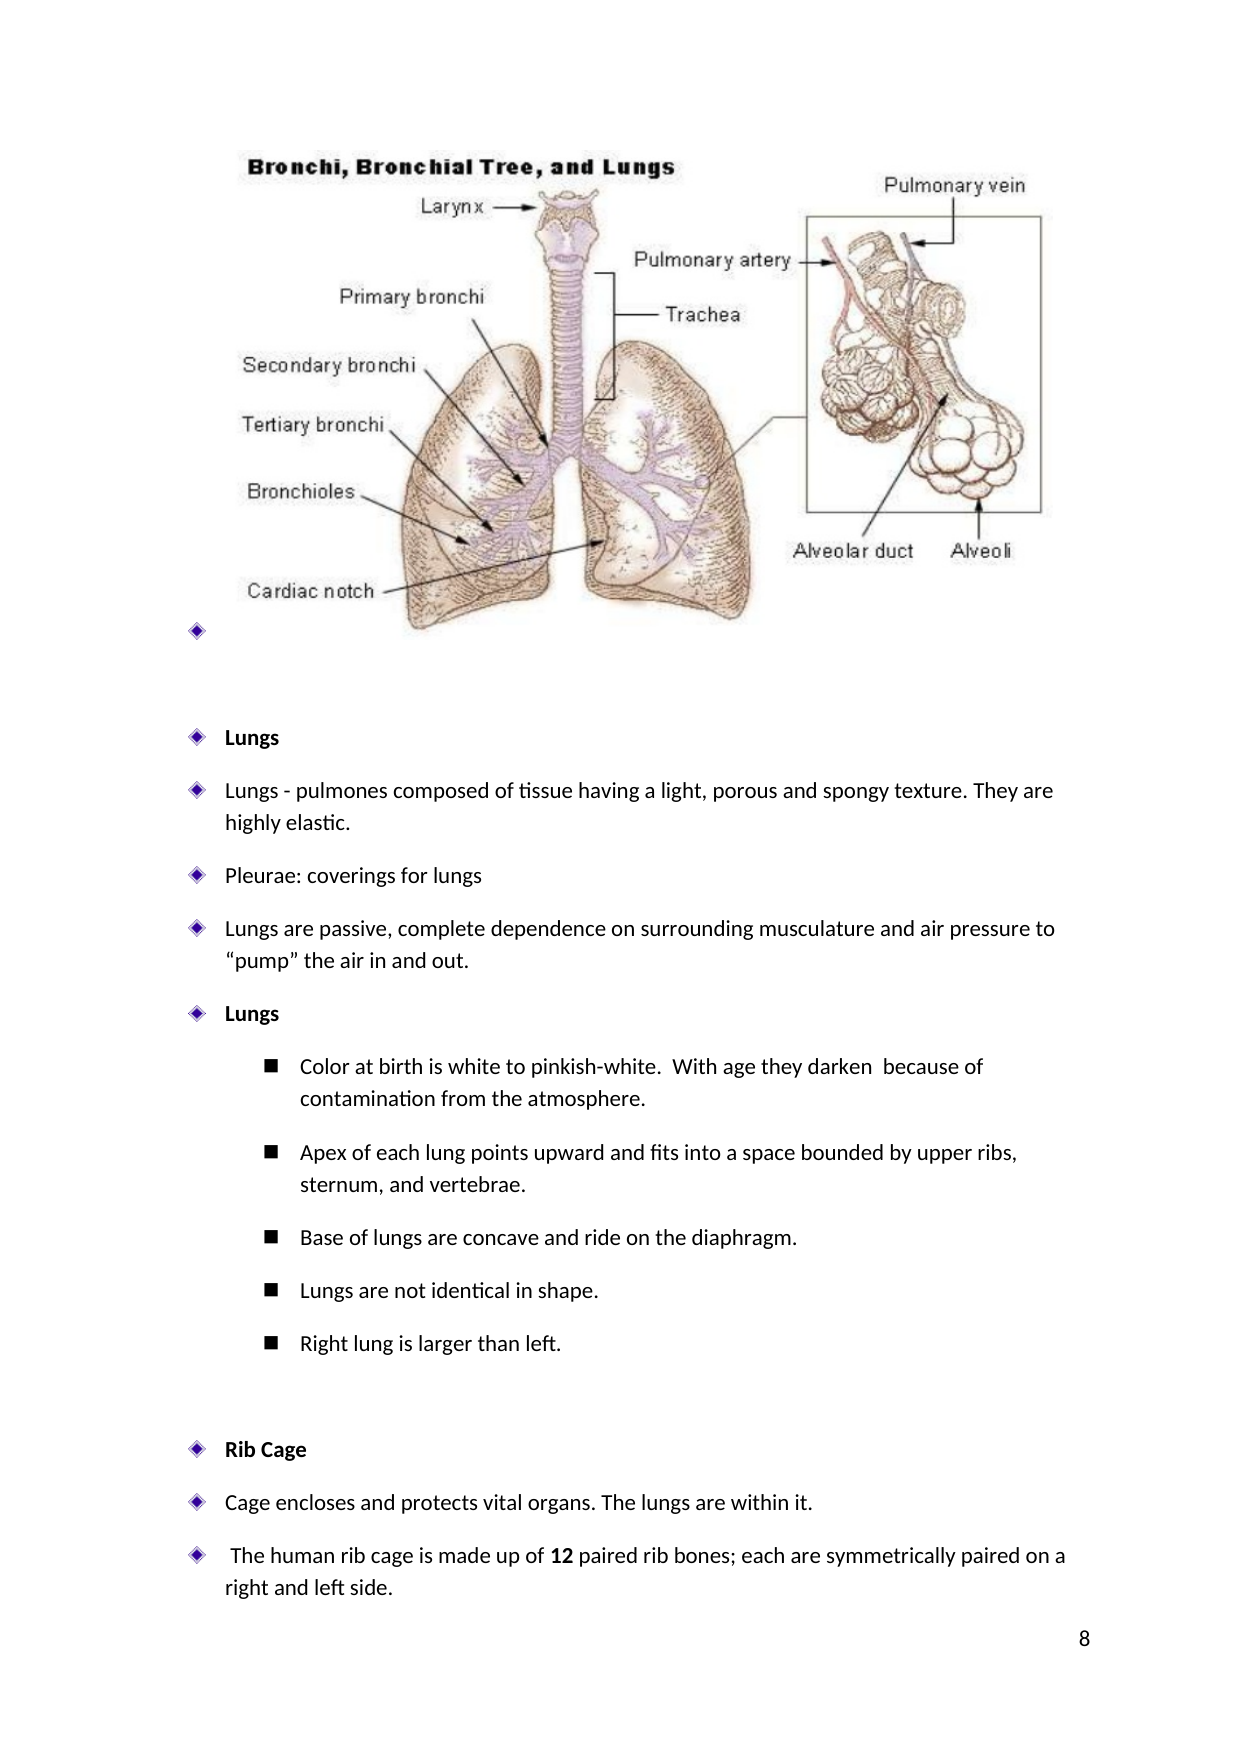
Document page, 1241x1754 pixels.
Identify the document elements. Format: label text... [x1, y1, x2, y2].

picture [188, 781, 206, 799]
picture [188, 919, 206, 937]
list Lungs [187, 723, 1090, 751]
list Lungs - pulmones composed of tissue having a light, porous and spongy texture. They are highly elastic. [187, 776, 1090, 836]
list Cage encloses and protects vital organs. The lungs are within it. [187, 1488, 1090, 1516]
list Color at birth is white to pinkish-white. With age they darken because of contamination from the atmosphere. [262, 1052, 1090, 1113]
list Base of lungs are concave and ride on the diaphragm. [262, 1223, 1090, 1251]
list Lungs [187, 999, 1090, 1027]
picture [188, 1440, 206, 1458]
picture [188, 728, 206, 746]
list Lungs are passive, complete dependence on surrounding musculature and air pressure to “pump” the air in and out. [187, 914, 1090, 974]
list Rib Cage [187, 1435, 1090, 1463]
picture [188, 1005, 206, 1022]
list Pleurae: coverings for lungs [187, 861, 1090, 889]
picture [188, 622, 206, 640]
list Right lung is larger than left. [262, 1329, 1090, 1357]
list The human rib cage is made up of 12 paired rib bones; each are symmetrically paired on a right and left side. [187, 1541, 1090, 1601]
picture [188, 1493, 206, 1511]
list Lungs are not identical in shape. [262, 1276, 1090, 1304]
picture [188, 1546, 206, 1564]
picture [188, 866, 206, 884]
list Apex of each lung points upward and fits into a space bounded by upper ribs, sternum, and vertebrae. [262, 1138, 1090, 1198]
picture [225, 150, 1053, 640]
